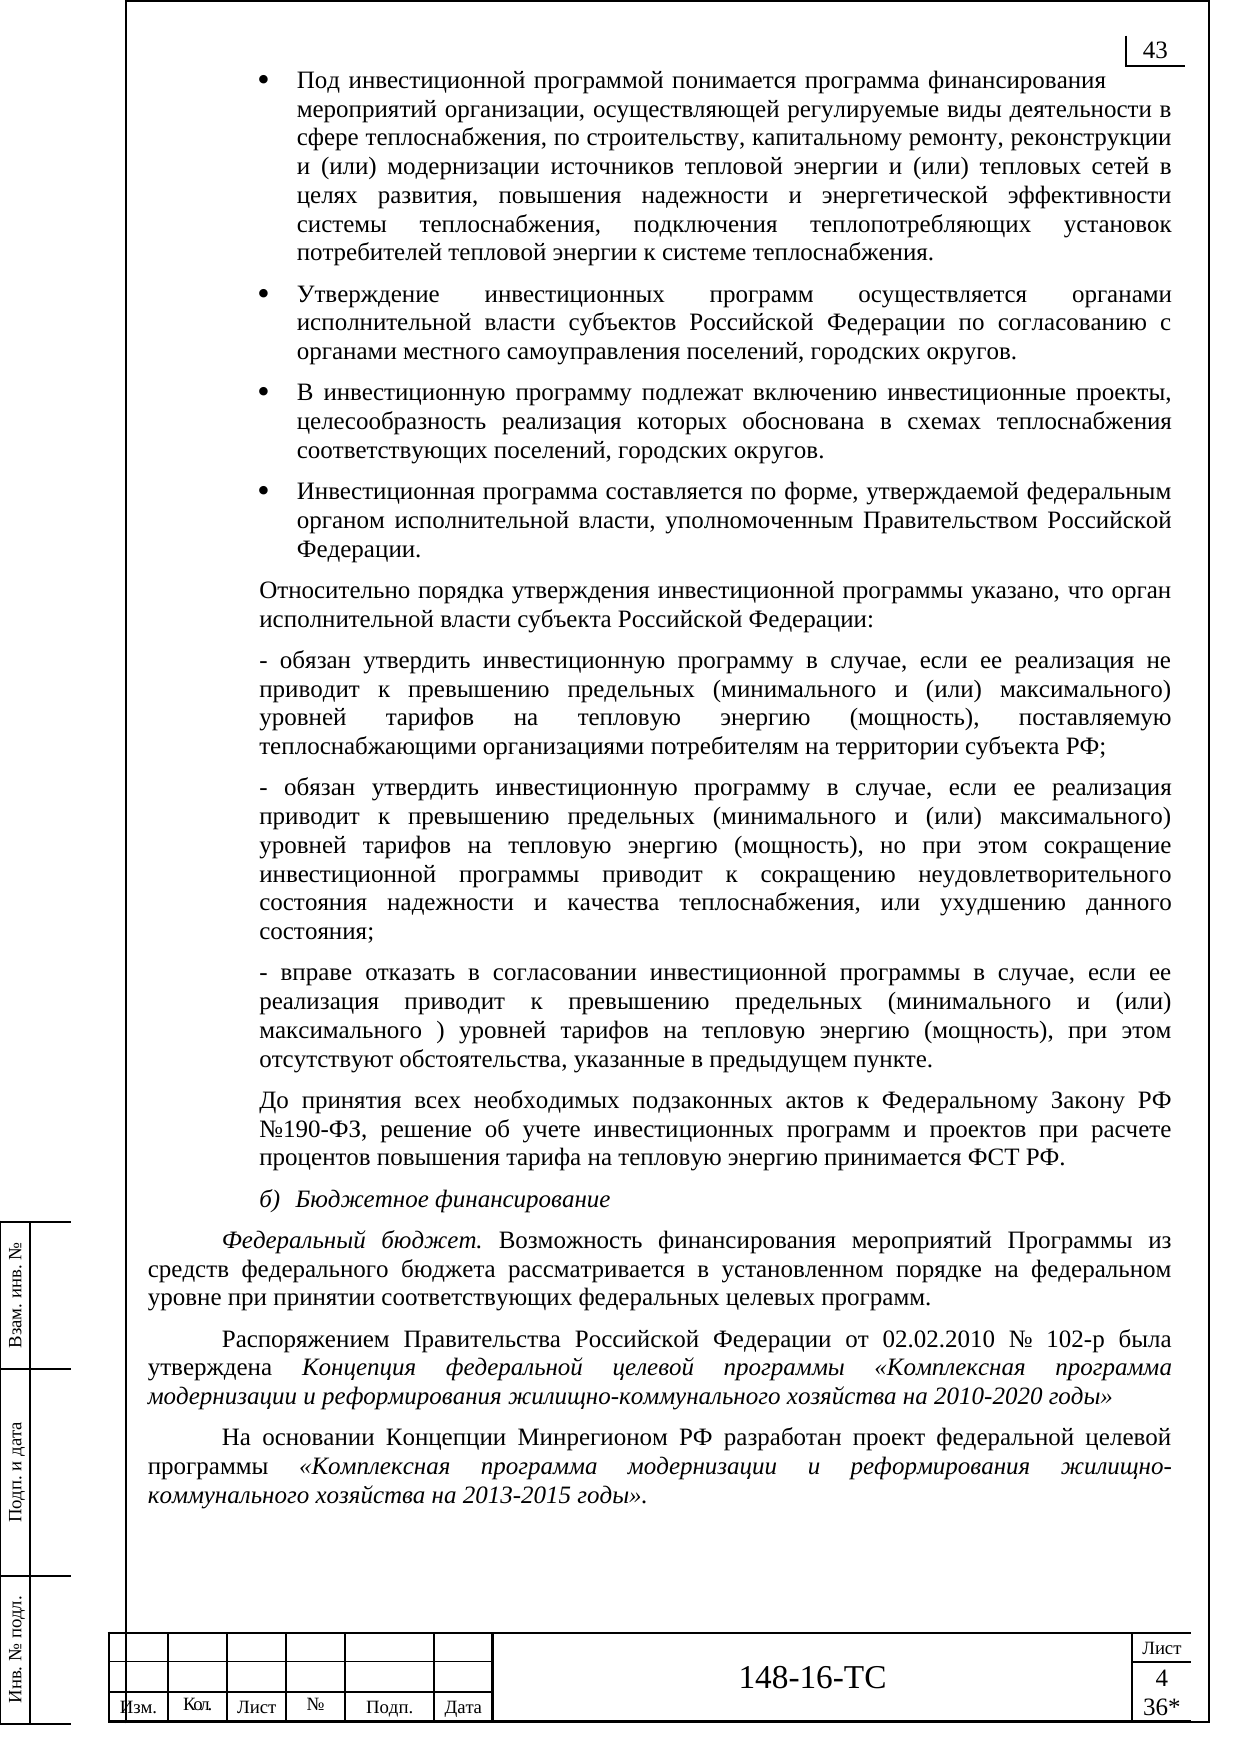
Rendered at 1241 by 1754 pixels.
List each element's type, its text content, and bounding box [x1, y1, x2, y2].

text - обязан утвердить инвестиционную программу в случае, если ее реализация не приводит к превышению предельных (минимального и (или) максимального) уровней тарифов на тепловую энергию (мощность), поставляемую теплоснабжающими организациями потребителям на территории субъекта РФ; [259, 645, 1172, 760]
text Распоряжением Правительства Российской Федерации от 02.02.2010 № 102-р была утверждена Концепция федеральной целевой программы «Комплексная программа модернизации и реформирования жилищно-коммунального хозяйства на 2010-2020 годы» [148, 1324, 1172, 1410]
text Федеральный бюджет. Возможность финансирования мероприятий Программы из средств федерального бюджета рассматривается в установленном порядке на федеральном уровне при принятии соответствующих федеральных целевых программ. [148, 1225, 1172, 1311]
list Утверждение инвестиционных программ осуществляется органами исполнительной власти субъектов Российской Федерации по согласованию с органами местного самоуправления поселений, городских округов. [259, 279, 1172, 365]
text - обязан утвердить инвестиционную программу в случае, если ее реализация приводит к превышению предельных (минимального и (или) максимального) уровней тарифов на тепловую энергию (мощность), но при этом сокращение инвестиционной программы приводит к сокращению неудовлетворительного состояния надежности и качества теплоснабжения, или ухудшению данного состояния; [259, 772, 1172, 945]
list Инвестиционная программа составляется по форме, утверждаемой федеральным органом исполнительной власти, уполномоченным Правительством Российской Федерации. [259, 476, 1172, 562]
text - вправе отказать в согласовании инвестиционной программы в случае, если ее реализация приводит к превышению предельных (минимального и (или) максимального ) уровней тарифов на тепловую энергию (мощность), при этом отсутствуют обстоятельства, указанные в предыдущем пункте. [259, 957, 1172, 1072]
text б) Бюджетное финансирование [259, 1184, 1172, 1212]
list В инвестиционную программу подлежат включению инвестиционные проекты, целесообразность реализация которых обоснована в схемах теплоснабжения соответствующих поселений, городских округов. [259, 377, 1172, 464]
text До принятия всех необходимых подзаконных актов к Федеральному Закону РФ №190-ФЗ, решение об учете инвестиционных программ и проектов при расчете процентов повышения тарифа на тепловую энергию принимается ФСТ РФ. [259, 1085, 1172, 1171]
text На основании Концепции Минрегионом РФ разработан проект федеральной целевой программы «Комплексная программа модернизации и реформирования жилищно-коммунального хозяйства на 2013-2015 годы». [148, 1422, 1172, 1509]
list Под инвестиционной программой понимается программа финансирования мероприятий организации, осуществляющей регулируемые виды деятельности в сфере теплоснабжения, по строительству, капитальному ремонту, реконструкции и (или) модернизации источников тепловой энергии и (или) тепловых сетей в целях развития, повышения надежности и энергетической эффективности системы теплоснабжения, подключения теплопотребляющих установок потребителей тепловой энергии к системе теплоснабжения. [259, 65, 1172, 266]
text Относительно порядка утверждения инвестиционной программы указано, что орган исполнительной власти субъекта Российской Федерации: [259, 575, 1172, 632]
